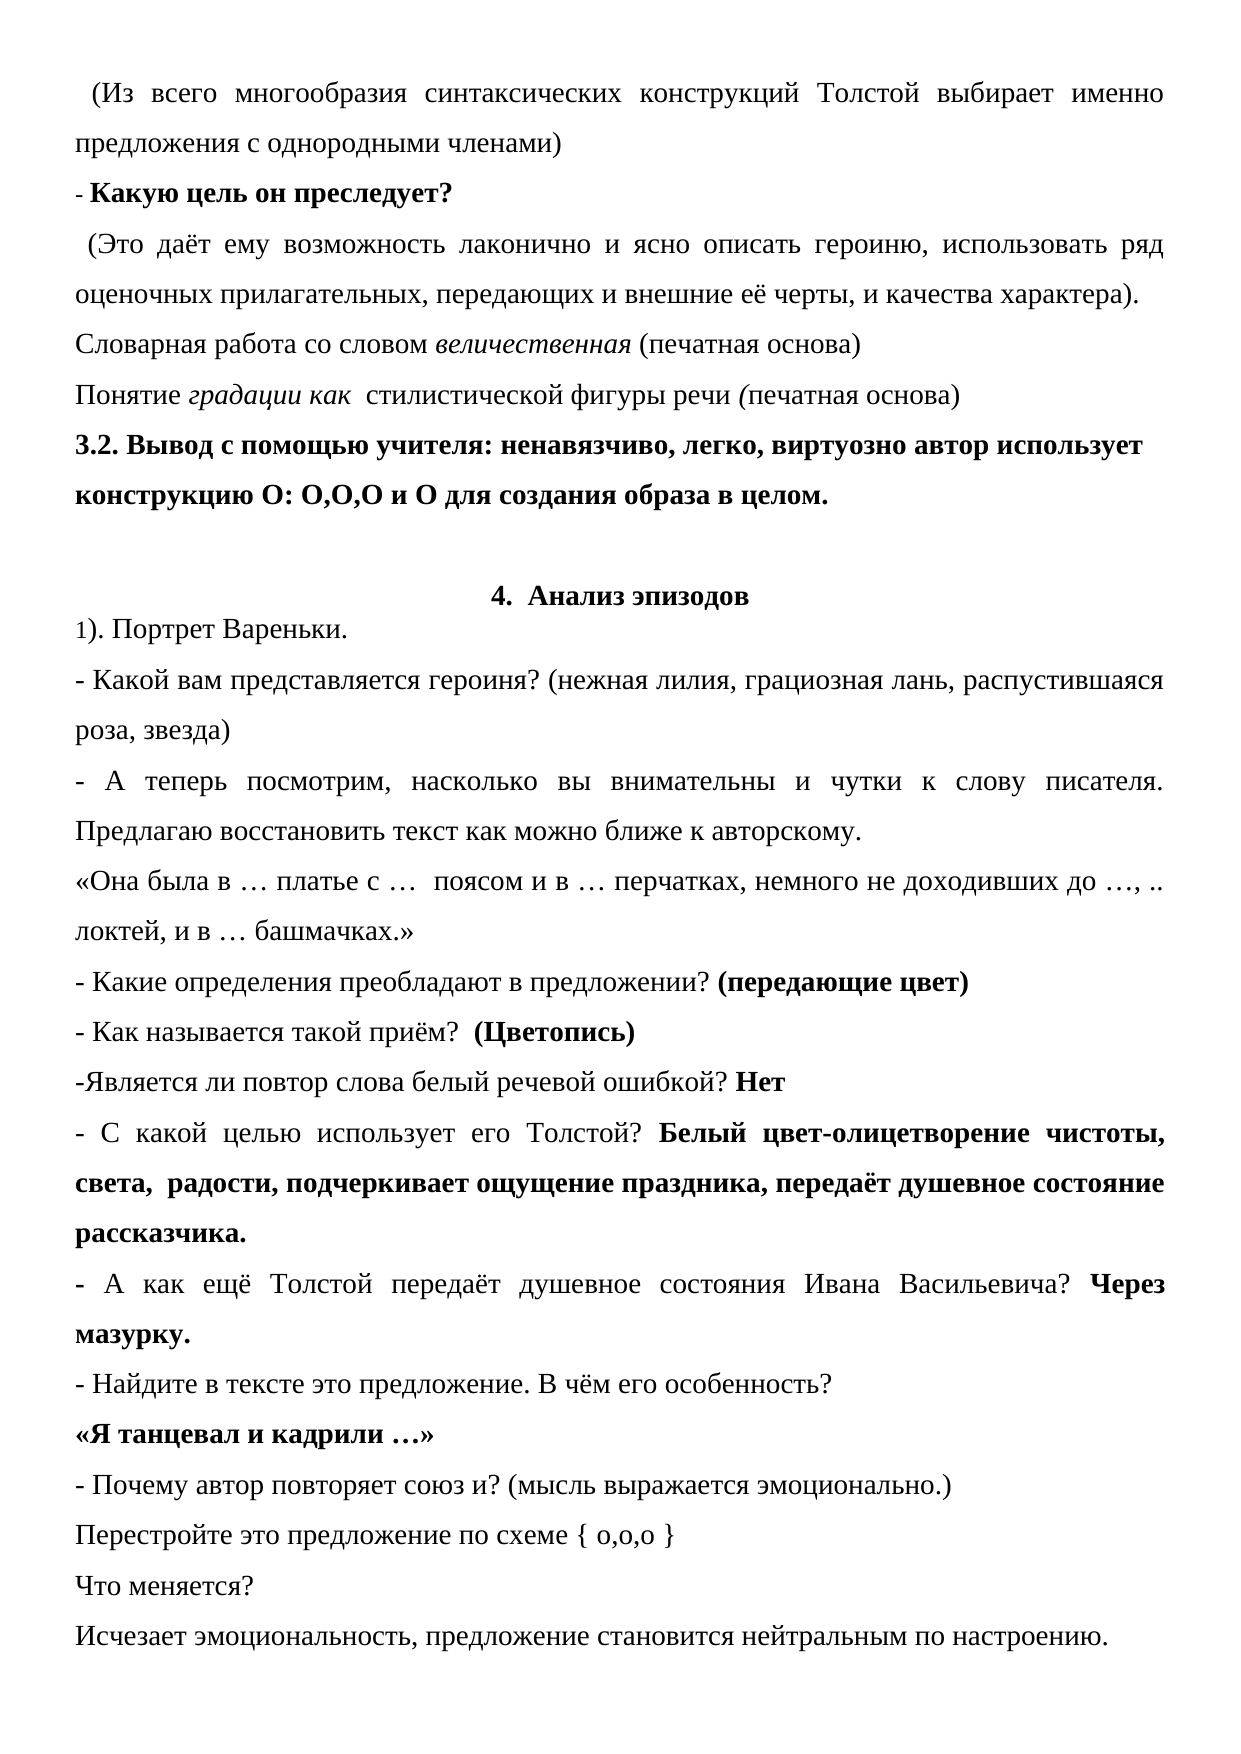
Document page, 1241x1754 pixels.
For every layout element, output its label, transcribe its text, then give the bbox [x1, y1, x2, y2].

text 4. Анализ эпизодов [75, 578, 1165, 612]
text (Из всего многообразия синтаксических конструкций Толстой выбирает именно предложения с однородными членами) [75, 75, 1165, 159]
text - А теперь посмотрим, насколько вы внимательны и чутки к слову писателя. Предлагаю восстановить текст как можно ближе к авторскому. [75, 763, 1165, 846]
text «Я танцевал и кадрили …» [75, 1417, 1165, 1450]
text -Является ли повтор слова белый речевой ошибкой? Нет [75, 1064, 1165, 1098]
text - Как называется такой приём? (Цветопись) [75, 1014, 1165, 1048]
text - С какой целью использует его Толстой? Белый цвет-олицетворение чистоты, света, радости, подчеркивает ощущение праздника, передаёт душевное состояние рассказчика. [75, 1115, 1165, 1249]
text - Найдите в тексте это предложение. В чём его особенность? [75, 1366, 1165, 1400]
text Понятие градации как стилистической фигуры речи (печатная основа) [75, 377, 1165, 410]
text - Почему автор повторяет союз и? (мысль выражается эмоционально.) [75, 1467, 1165, 1501]
text (Это даёт ему возможность лаконично и ясно описать героиню, использовать ряд оценочных прилагательных, передающих и внешние её черты, и качества характера). [75, 226, 1165, 310]
text Что меняется? [75, 1568, 1165, 1601]
text 3.2. Вывод с помощью учителя: ненавязчиво, легко, виртуозно автор использует конструкцию О: О,О,О и О для создания образа в целом. [75, 427, 1165, 511]
text - Какой вам представляется героиня? (нежная лилия, грациозная лань, распустившаяся роза, звезда) [75, 662, 1165, 746]
text Словарная работа со словом величественная (печатная основа) [75, 327, 1165, 360]
text 1). Портрет Вареньки. [75, 612, 1165, 645]
text - Какую цель он преследует? [75, 176, 1165, 209]
text Исчезает эмоциональность, предложение становится нейтральным по настроению. [75, 1618, 1165, 1651]
text Перестройте это предложение по схеме { о,о,о } [75, 1517, 1165, 1551]
text «Она была в … платье с … поясом и в … перчатках, немного не доходивших до …, .. локтей, и в … башмачках.» [75, 863, 1165, 947]
text - Какие определения преобладают в предложении? (передающие цвет) [75, 964, 1165, 997]
text - А как ещё Толстой передаёт душевное состояния Ивана Васильевича? Через мазурку. [75, 1266, 1165, 1349]
